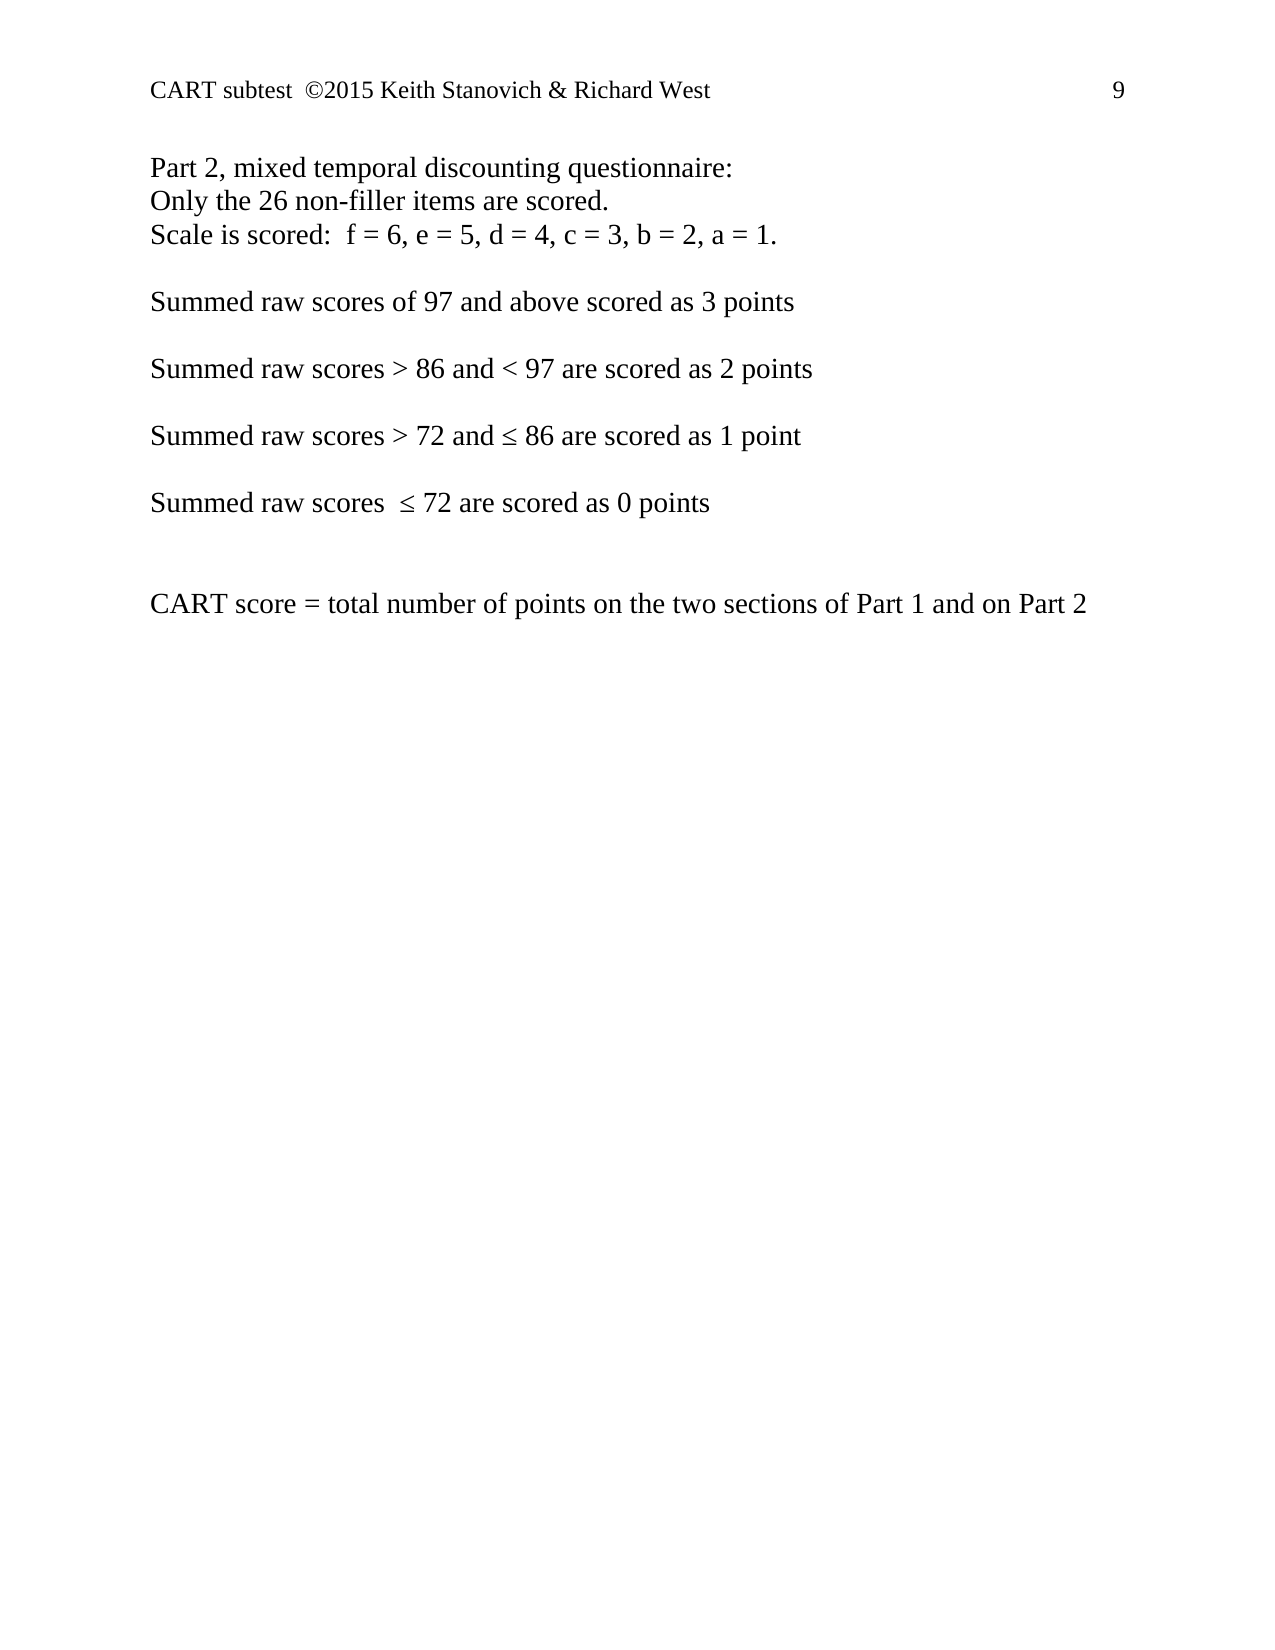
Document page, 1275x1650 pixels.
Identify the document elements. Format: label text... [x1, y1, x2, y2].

text CART score = total number of points on the two sections of Part 1 and on Part 2 [150, 586, 1125, 619]
text Summed raw scores ≤ 72 are scored as 0 points [150, 485, 1125, 519]
text Part 2, mixed temporal discounting questionnaire: [150, 150, 1125, 183]
text Scale is scored: f = 6, e = 5, d = 4, c = 3, b = 2, a = 1. [150, 217, 1125, 251]
text Summed raw scores > 86 and < 97 are scored as 2 points [150, 351, 1125, 385]
text Summed raw scores of 97 and above scored as 3 points [150, 284, 1125, 318]
text Summed raw scores > 72 and ≤ 86 are scored as 1 point [150, 418, 1125, 452]
text Only the 26 non-filler items are scored. [150, 183, 1125, 217]
